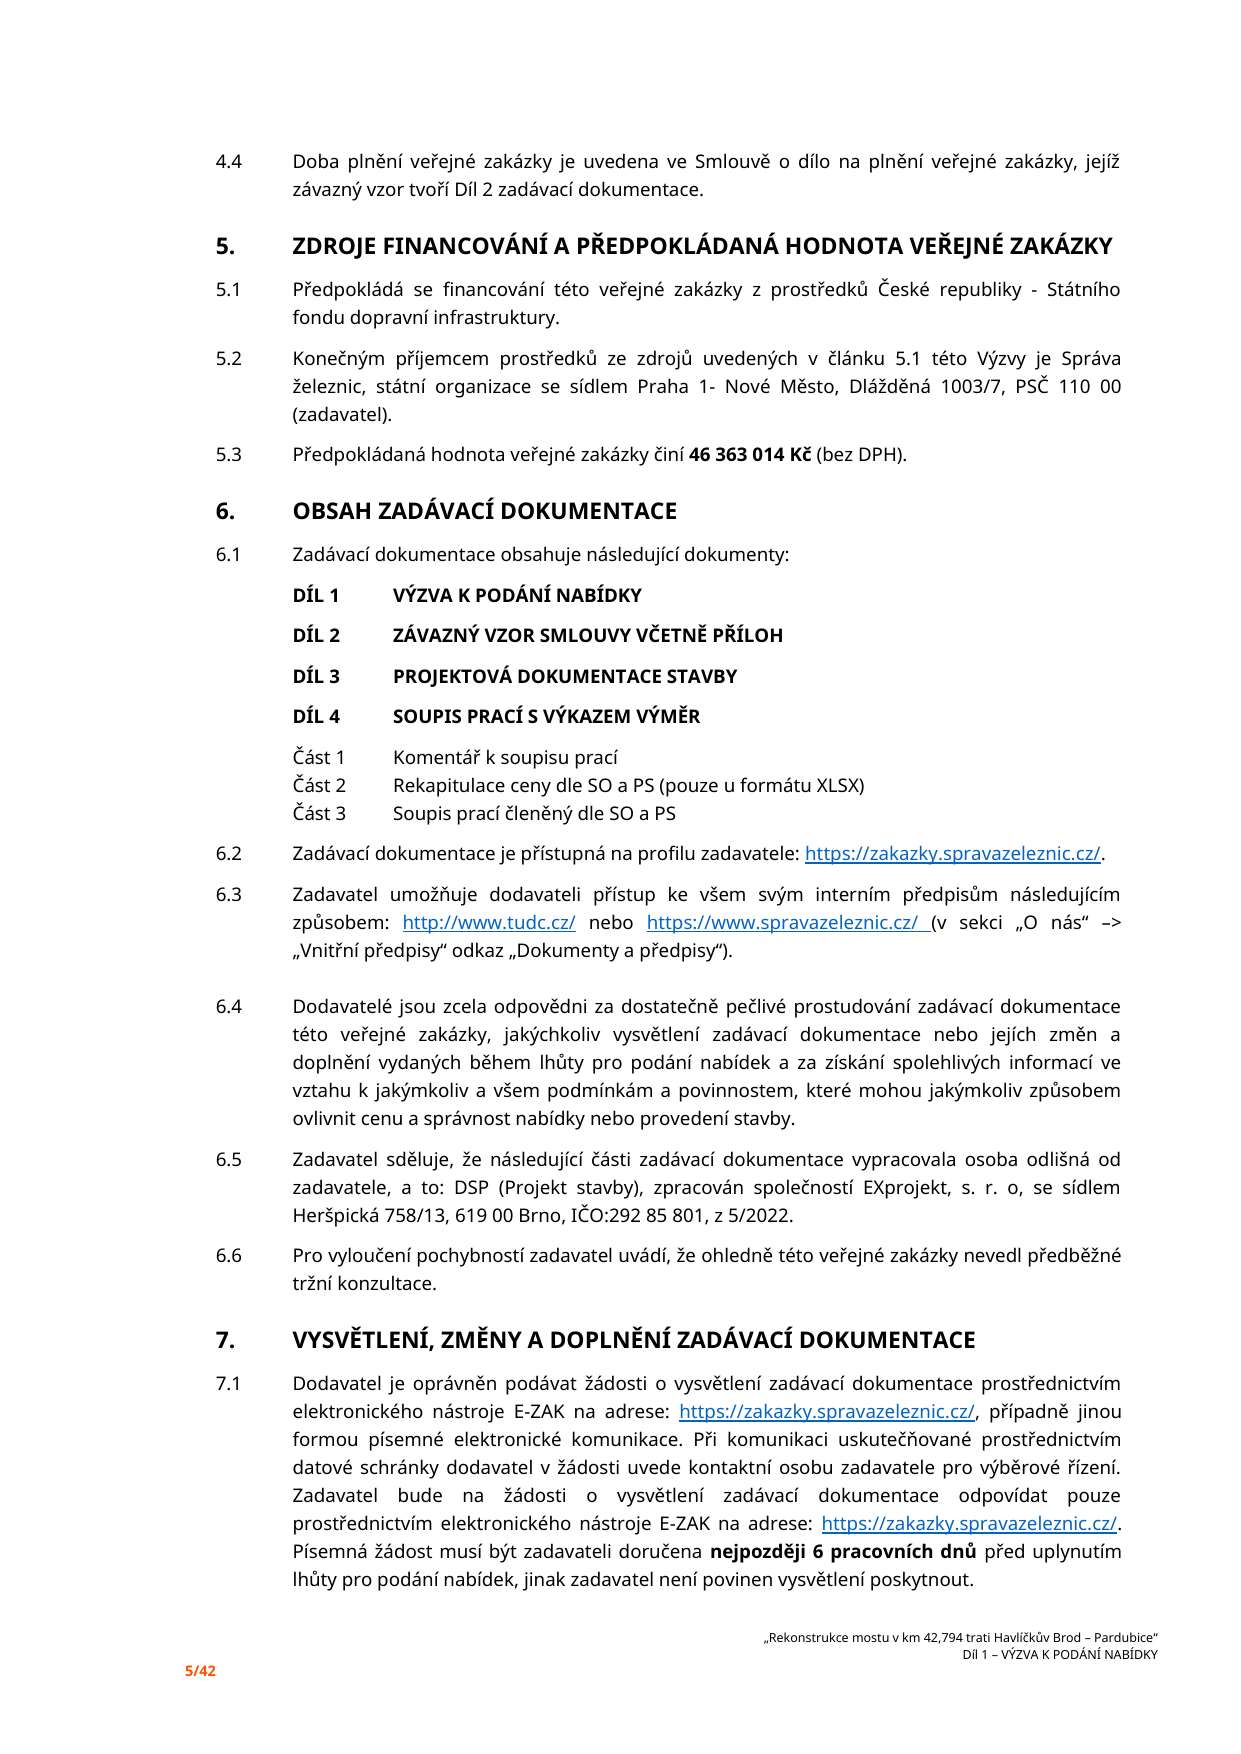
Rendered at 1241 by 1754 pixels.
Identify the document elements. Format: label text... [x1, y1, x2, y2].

text Zadávací dokumentace obsahuje následující dokumenty: [216, 542, 1122, 567]
text Doba plnění veřejné zakázky je uvedena ve Smlouvě o dílo na plnění veřejné zakázky, jejíž závazný vzor tvoří Díl 2 zadávací dokumentace. [216, 149, 1122, 202]
text Pro vyloučení pochybností zadavatel uvádí, že ohledně této veřejné zakázky nevedl předběžné tržní konzultace. [216, 1242, 1122, 1296]
text DÍL 1 VÝZVA K PODÁNÍ NABÍDKY [292, 582, 1122, 608]
text ZDROJE FINANCOVÁNÍ A PŘEDPOKLÁDANÁ HODNOTA VEŘEJNÉ ZAKÁZKY [216, 230, 1122, 261]
text Zadavatel sděluje, že následující části zadávací dokumentace vypracovala osoba odlišná od zadavatele, a to: DSP (Projekt stavby), zpracován společností EXprojekt, s. r. o, se sídlem Heršpická 758/13, 619 00 Brno, IČO:292 85 801, z 5/2022. [216, 1146, 1122, 1227]
text DÍL 4 SOUPIS PRACÍ S VÝKAZEM VÝMĚR [292, 704, 1122, 729]
text VYSVĚTLENÍ, ZMĚNY A DOPLNĚNÍ ZADÁVACÍ DOKUMENTACE [216, 1323, 1122, 1355]
text Část 2 Rekapitulace ceny dle SO a PS (pouze u formátu XLSX) [292, 772, 1122, 798]
text Dodavatel je oprávněn podávat žádosti o vysvětlení zadávací dokumentace prostřednictvím elektronického nástroje E-ZAK na adrese: https://zakazky.spravazeleznic.cz/, případně jinou formou písemné elektronické komunikace. Při komunikaci uskutečňované prostřednictvím datové schránky dodavatel v žádosti uvede kontaktní osobu zadavatele pro výběrové řízení. Zadavatel bude na žádosti o vysvětlení zadávací dokumentace odpovídat pouze prostřednictvím elektronického nástroje E-ZAK na adrese: https://zakazky.spravazeleznic.cz/. Písemná žádost musí být zadavateli doručena nejpozději 6 pracovních dnů před uplynutím lhůty pro podání nabídek, jinak zadavatel není povinen vysvětlení poskytnout. [216, 1370, 1122, 1592]
text Dodavatelé jsou zcela odpovědni za dostatečně pečlivé prostudování zadávací dokumentace této veřejné zakázky, jakýchkoliv vysvětlení zadávací dokumentace nebo jejích změn a doplnění vydaných během lhůty pro podání nabídek a za získání spolehlivých informací ve vztahu k jakýmkoliv a všem podmínkám a povinnostem, které mohou jakýmkoliv způsobem ovlivnit cenu a správnost nabídky nebo provedení stavby. [216, 993, 1122, 1131]
text Předpokládaná hodnota veřejné zakázky činí 46 363 014 Kč (bez DPH). [216, 442, 1122, 467]
text Konečným příjemcem prostředků ze zdrojů uvedených v článku 5.1 této Výzvy je Správa železnic, státní organizace se sídlem Praha 1- Nové Město, Dlážděná 1003/7, PSČ 110 00 (zadavatel). [216, 345, 1122, 427]
text Část 1 Komentář k soupisu prací [292, 744, 1122, 770]
text Předpokládá se financování této veřejné zakázky z prostředků České republiky - Státního fondu dopravní infrastruktury. [216, 277, 1122, 330]
text Zadávací dokumentace je přístupná na profilu zadavatele: https://zakazky.spravazeleznic.cz/. [216, 841, 1122, 866]
text DÍL 3 PROJEKTOVÁ DOKUMENTACE STAVBY [292, 663, 1122, 689]
text Zadavatel umožňuje dodavateli přístup ke všem svým interním předpisům následujícím způsobem: http://www.tudc.cz/ nebo https://www.spravazeleznic.cz/ (v sekci „O nás“ –> „Vnitřní předpisy“ odkaz „Dokumenty a předpisy“). [216, 881, 1122, 963]
text OBSAH ZADÁVACÍ DOKUMENTACE [216, 495, 1122, 526]
text DÍL 2 ZÁVAZNÝ VZOR SMLOUVY VČETNĚ PŘÍLOH [292, 623, 1122, 648]
text Část 3 Soupis prací členěný dle SO a PS [292, 800, 1122, 826]
